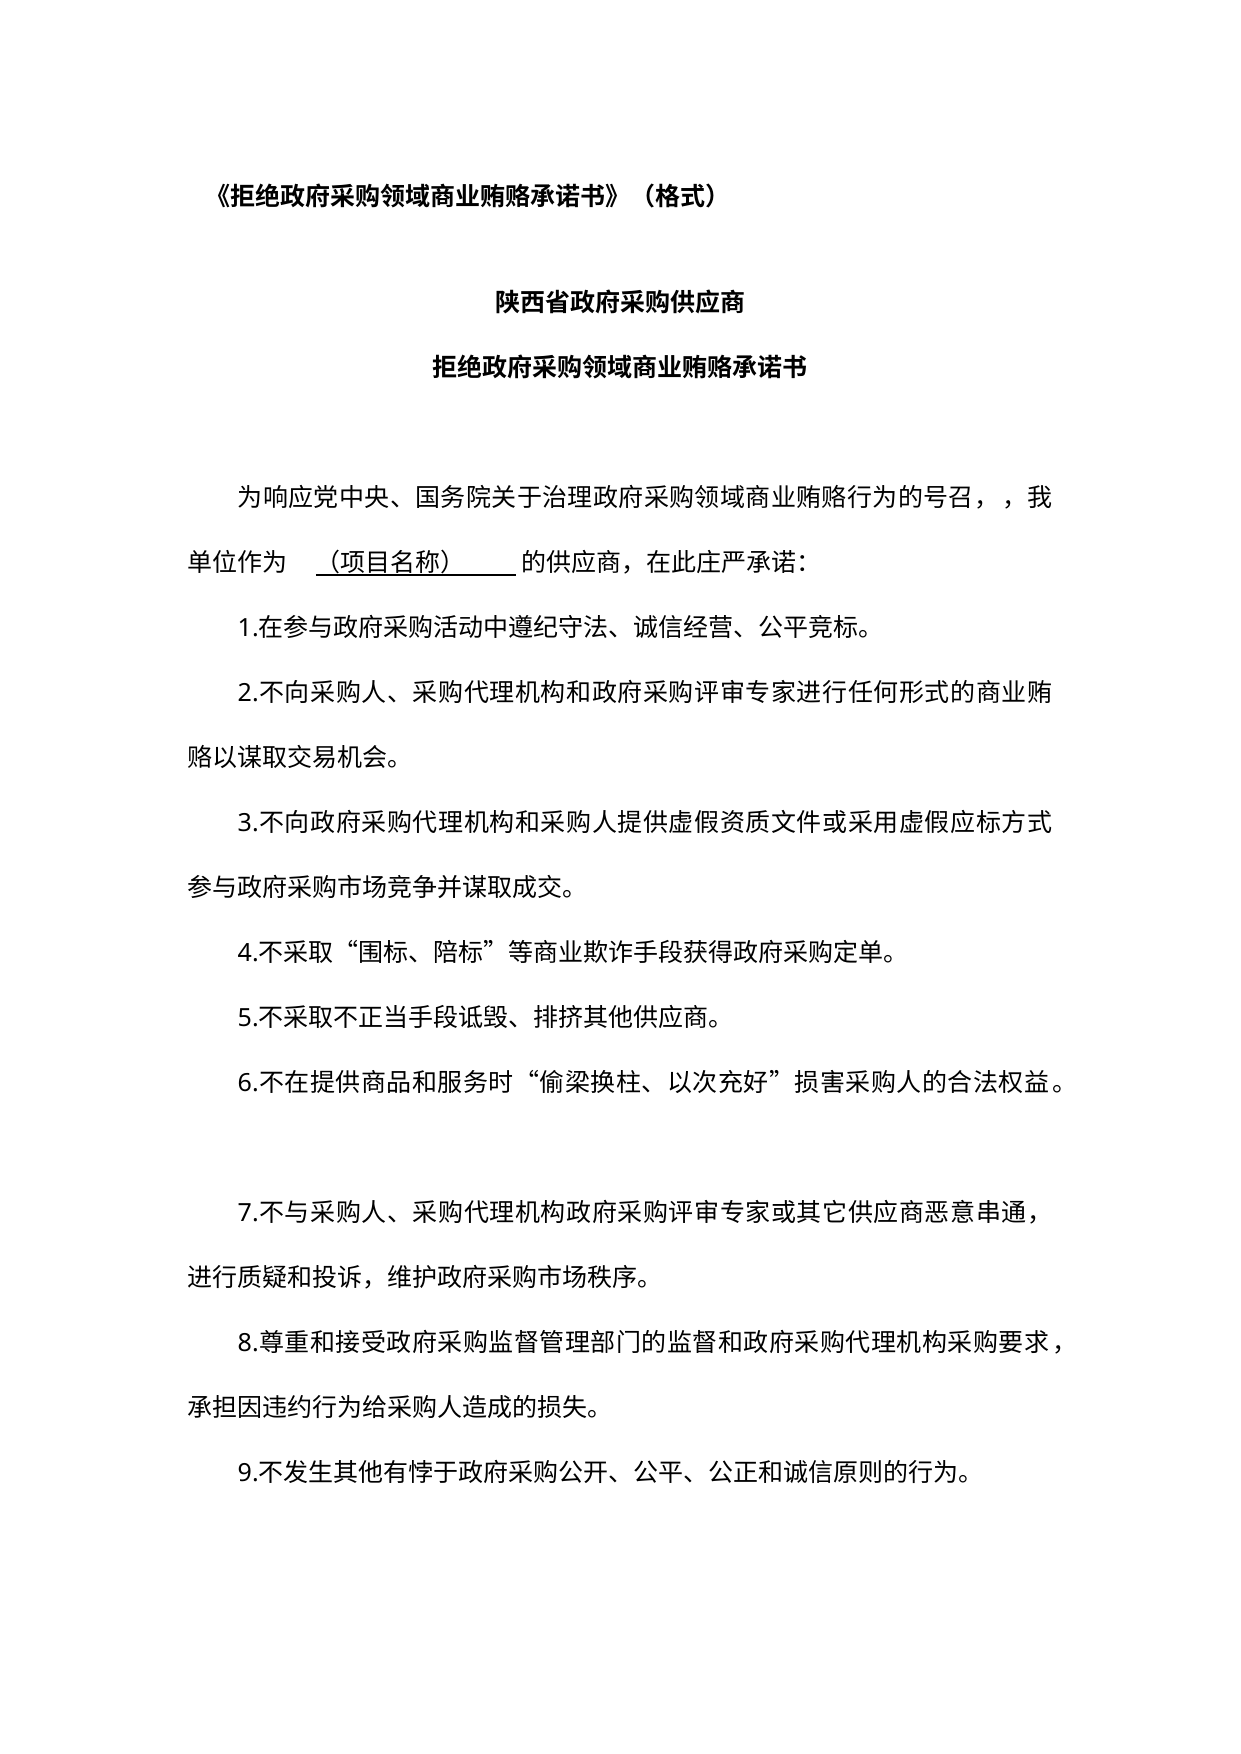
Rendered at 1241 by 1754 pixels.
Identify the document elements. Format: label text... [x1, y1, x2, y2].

text 7.不与采购人、采购代理机构政府采购评审专家或其它供应商恶意串通，进行质疑和投诉，维护政府采购市场秩序。 [187, 1178, 1053, 1308]
text 5.不采取不正当手段诋毁、排挤其他供应商。 [187, 983, 1053, 1048]
text 3.不向政府采购代理机构和采购人提供虚假资质文件或采用虚假应标方式参与政府采购市场竞争并谋取成交。 [187, 788, 1053, 918]
text 1.在参与政府采购活动中遵纪守法、诚信经营、公平竞标。 [187, 593, 1053, 658]
text 陕西省政府采购供应商 [187, 268, 1053, 333]
text 4.不采取“围标、陪标”等商业欺诈手段获得政府采购定单。 [187, 918, 1053, 983]
text 6.不在提供商品和服务时“偷梁换柱、以次充好”损害采购人的合法权益。 [187, 1048, 1053, 1178]
text 拒绝政府采购领域商业贿赂承诺书 [187, 333, 1053, 398]
text 9.不发生其他有悖于政府采购公开、公平、公正和诚信原则的行为。 [187, 1438, 1053, 1503]
text 2.不向采购人、采购代理机构和政府采购评审专家进行任何形式的商业贿赂以谋取交易机会。 [187, 658, 1053, 788]
text 《拒绝政府采购领域商业贿赂承诺书》（格式） [187, 162, 1053, 227]
text 为响应党中央、国务院关于治理政府采购领域商业贿赂行为的号召，，我单位作为 （项目名称） 的供应商，在此庄严承诺： [187, 463, 1053, 593]
text 8.尊重和接受政府采购监督管理部门的监督和政府采购代理机构采购要求，承担因违约行为给采购人造成的损失。 [187, 1308, 1053, 1438]
